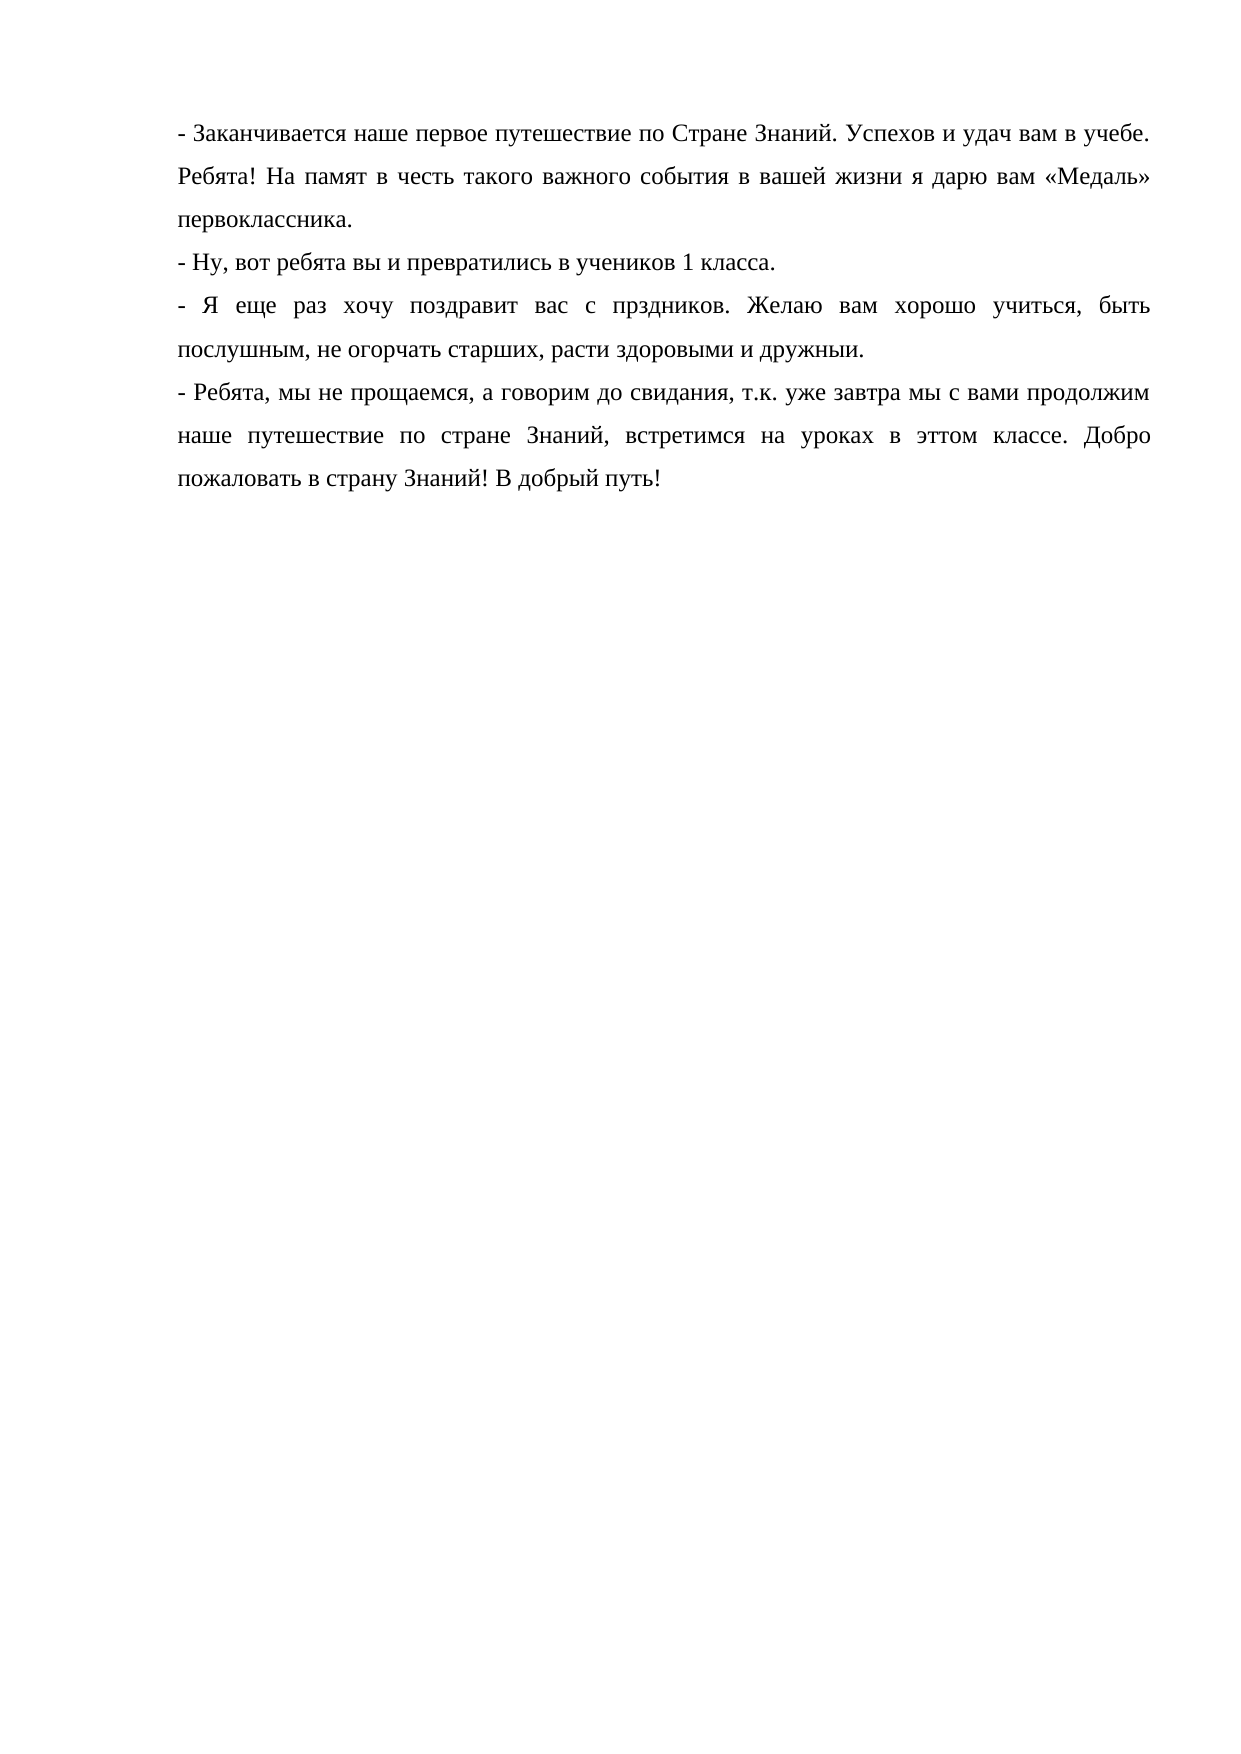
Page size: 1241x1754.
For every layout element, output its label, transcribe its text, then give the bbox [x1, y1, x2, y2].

text - Заканчивается наше первое путешествие по Стране Знаний. Успехов и удач вам в учебе. Ребята! На памят в честь такого важного события в вашей жизни я дарю вам «Медаль» первоклассника. [177, 118, 1152, 233]
text - Я еще раз хочу поздравит вас с прздников. Желаю вам хорошо учиться, быть послушным, не огорчать старших, расти здоровыми и дружныи. [177, 291, 1152, 362]
text - Ну, вот ребята вы и превратились в учеников 1 класса. [177, 247, 1152, 276]
text - Ребята, мы не прощаемся, а говорим до свидания, т.к. уже завтра мы с вами продолжим наше путешествие по стране Знаний, встретимся на уроках в эттом классе. Добро пожаловать в страну Знаний! В добрый путь! [177, 377, 1152, 492]
